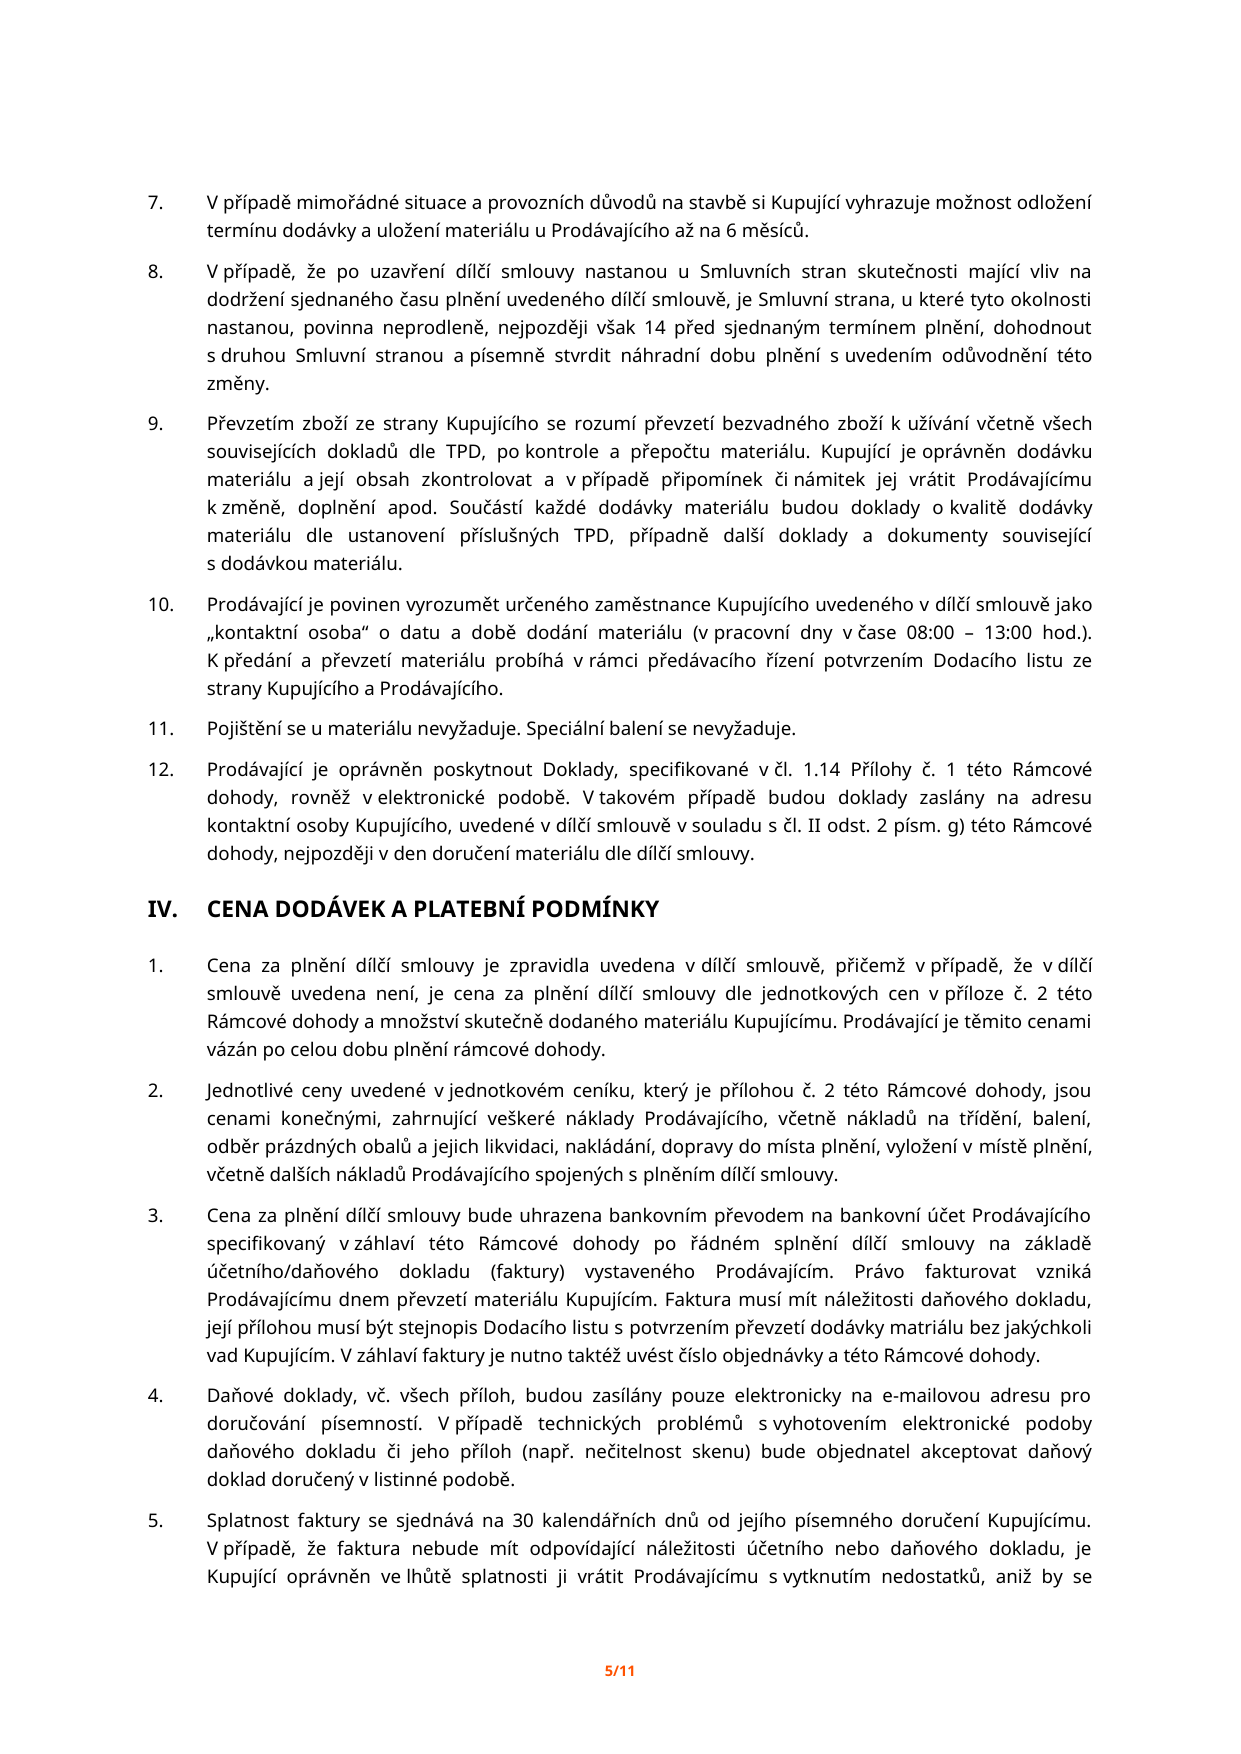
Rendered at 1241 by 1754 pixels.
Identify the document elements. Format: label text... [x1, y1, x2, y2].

list Cena za plnění dílčí smlouvy je zpravidla uvedena v dílčí smlouvě, přičemž v případě, že v dílčí smlouvě uvedena není, je cena za plnění dílčí smlouvy dle jednotkových cen v příloze č. 2 této Rámcové dohody a množství skutečně dodaného materiálu Kupujícímu. Prodávající je těmito cenami vázán po celou dobu plnění rámcové dohody. [148, 953, 1093, 1062]
text Prodávající je oprávněn poskytnout Doklady, specifikované v čl. 1.14 Přílohy č. 1 této Rámcové dohody, rovněž v elektronické podobě. V takovém případě budou doklady zaslány na adresu kontaktní osoby Kupujícího, uvedené v dílčí smlouvě v souladu s čl. II odst. 2 písm. g) této Rámcové dohody, nejpozději v den doručení materiálu dle dílčí smlouvy. [148, 756, 1093, 866]
text Daňové doklady, vč. všech příloh, budou zasílány pouze elektronicky na e-mailovou adresu pro doručování písemností. V případě technických problémů s vyhotovením elektronické podoby daňového dokladu či jeho příloh (např. nečitelnost skenu) bude objednatel akceptovat daňový doklad doručený v listinné podobě. [148, 1382, 1093, 1492]
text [148, 1507, 1093, 1589]
text V případě mimořádné situace a provozních důvodů na stavbě si Kupující vyhrazuje možnost odložení termínu dodávky a uložení materiálu u Prodávajícího až na 6 měsíců. [148, 189, 1093, 243]
text Převzetím zboží ze strany Kupujícího se rozumí převzetí bezvadného zboží k užívání včetně všech souvisejících dokladů dle TPD, po kontrole a přepočtu materiálu. Kupující je oprávněn dodávku materiálu a její obsah zkontrolovat a v případě připomínek či námitek jej vrátit Prodávajícímu k změně, doplnění apod. Součástí každé dodávky materiálu budou doklady o kvalitě dodávky materiálu dle ustanovení příslušných TPD, případně další doklady a dokumenty související s dodávkou materiálu. [148, 411, 1093, 576]
text CENA DODÁVEK A PLATEBNÍ PODMÍNKY [148, 893, 1093, 924]
text Prodávající je povinen vyrozumět určeného zaměstnance Kupujícího uvedeného v dílčí smlouvě jako „kontaktní osoba“ o datu a době dodání materiálu (v pracovní dny v čase 08:00 – 13:00 hod.). K předání a převzetí materiálu probíhá v rámci předávacího řízení potvrzením Dodacího listu ze strany Kupujícího a Prodávajícího. [148, 591, 1093, 701]
text Pojištění se u materiálu nevyžaduje. Speciální balení se nevyžaduje. [148, 716, 1093, 741]
list Jednotlivé ceny uvedené v jednotkovém ceníku, který je přílohou č. 2 této Rámcové dohody, jsou cenami konečnými, zahrnující veškeré náklady Prodávajícího, včetně nákladů na třídění, balení, odběr prázdných obalů a jejich likvidaci, nakládání, dopravy do místa plnění, vyložení v místě plnění, včetně dalších nákladů Prodávajícího spojených s plněním dílčí smlouvy. [148, 1077, 1093, 1187]
text V případě, že po uzavření dílčí smlouvy nastanou u Smluvních stran skutečnosti mající vliv na dodržení sjednaného času plnění uvedeného dílčí smlouvě, je Smluvní strana, u které tyto okolnosti nastanou, povinna neprodleně, nejpozději však 14 před sjednaným termínem plnění, dohodnout s druhou Smluvní stranou a písemně stvrdit náhradní dobu plnění s uvedením odůvodnění této změny. [148, 258, 1093, 396]
text Cena za plnění dílčí smlouvy bude uhrazena bankovním převodem na bankovní účet Prodávajícího specifikovaný v záhlaví této Rámcové dohody po řádném splnění dílčí smlouvy na základě účetního/daňového dokladu (faktury) vystaveného Prodávajícím. Právo fakturovat vzniká Prodávajícímu dnem převzetí materiálu Kupujícím. Faktura musí mít náležitosti daňového dokladu, její přílohou musí být stejnopis Dodacího listu s potvrzením převzetí dodávky matriálu bez jakýchkoli vad Kupujícím. V záhlaví faktury je nutno taktéž uvést číslo objednávky a této Rámcové dohody. [148, 1202, 1093, 1367]
